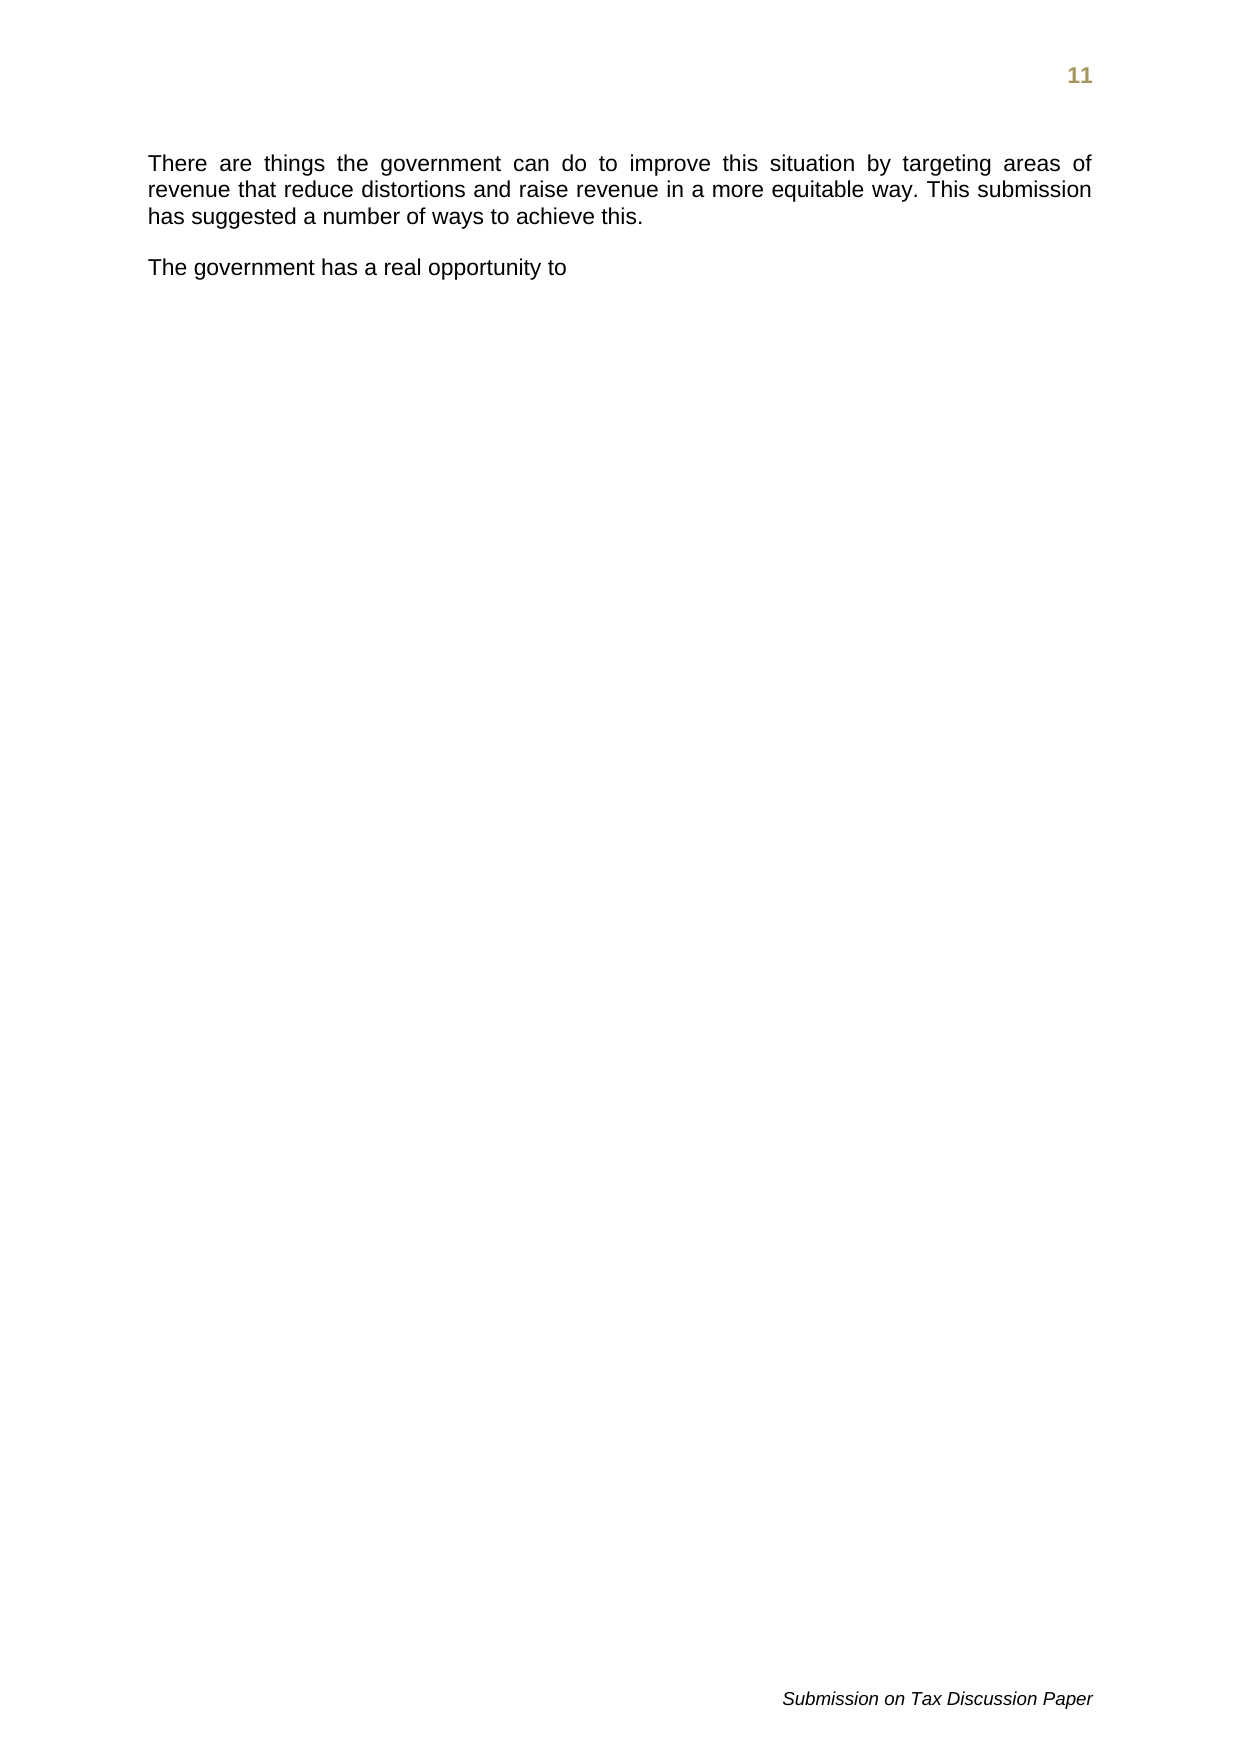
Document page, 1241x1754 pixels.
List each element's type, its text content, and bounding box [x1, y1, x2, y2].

text The government has a real opportunity to [148, 254, 1092, 280]
text There are things the government can do to improve this situation by targeting areas of revenue that reduce distortions and raise revenue in a more equitable way. This submission has suggested a number of ways to achieve this. [148, 150, 1092, 229]
